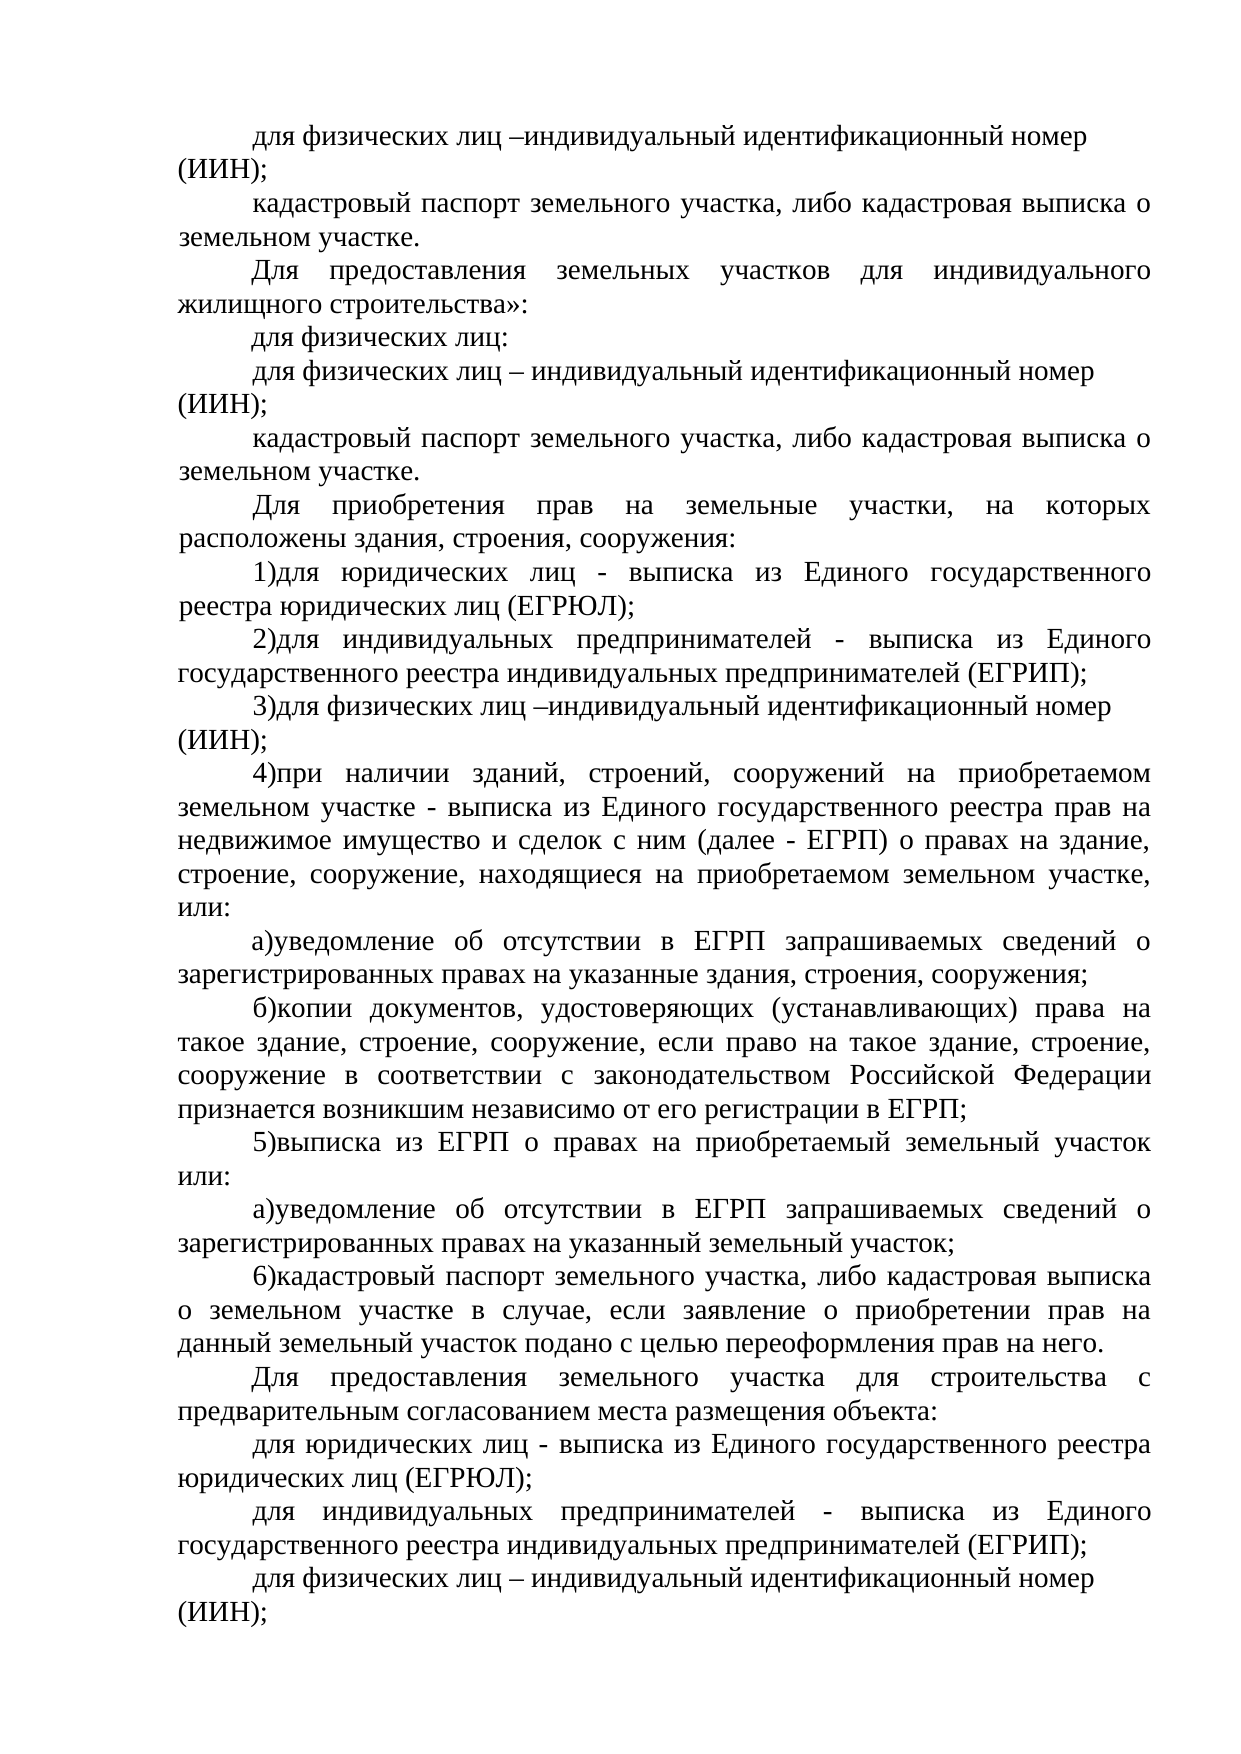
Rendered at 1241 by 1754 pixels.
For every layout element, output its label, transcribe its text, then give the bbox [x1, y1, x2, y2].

text для юридических лиц - выписка из Единого государственного реестра юридических лиц (ЕГРЮЛ); [177, 1426, 1152, 1493]
text Для предоставления земельного участка для строительства с предварительным согласованием места размещения объекта: [177, 1359, 1152, 1426]
text для физических лиц – индивидуальный идентификационный номер (ИИН); [177, 1560, 1152, 1627]
text кадастровый паспорт земельного участка, либо кадастровая выписка о земельном участке. [178, 420, 1152, 487]
text 6)кадастровый паспорт земельного участка, либо кадастровая выписка о земельном участке в случае, если заявление о приобретении прав на данный земельный участок подано с целью переоформления прав на него. [177, 1258, 1152, 1359]
text а)уведомление об отсутствии в ЕГРП запрашиваемых сведений о зарегистрированных правах на указанные здания, строения, сооружения; [177, 923, 1152, 990]
text для физических лиц – индивидуальный идентификационный номер (ИИН); [177, 353, 1152, 420]
text 2)для индивидуальных предпринимателей - выписка из Единого государственного реестра индивидуальных предпринимателей (ЕГРИП); [177, 621, 1152, 688]
text для физических лиц –индивидуальный идентификационный номер (ИИН); [177, 118, 1152, 185]
text а)уведомление об отсутствии в ЕГРП запрашиваемых сведений о зарегистрированных правах на указанный земельный участок; [177, 1191, 1152, 1258]
text Для приобретения прав на земельные участки, на которых расположены здания, строения, сооружения: [178, 487, 1152, 554]
text б)копии документов, удостоверяющих (устанавливающих) права на такое здание, строение, сооружение, если право на такое здание, строение, сооружение в соответствии с законодательством Российской Федерации признается возникшим независимо от его регистрации в ЕГРП; [177, 990, 1152, 1124]
text 4)при наличии зданий, строений, сооружений на приобретаемом земельном участке - выписка из Единого государственного реестра прав на недвижимое имущество и сделок с ним (далее - ЕГРП) о правах на здание, строение, сооружение, находящиеся на приобретаемом земельном участке, или: [177, 755, 1152, 923]
text 3)для физических лиц –индивидуальный идентификационный номер (ИИН); [177, 688, 1152, 755]
text кадастровый паспорт земельного участка, либо кадастровая выписка о земельном участке. [178, 185, 1152, 252]
text Для предоставления земельных участков для индивидуального жилищного строительства»: [177, 252, 1152, 319]
text для индивидуальных предпринимателей - выписка из Единого государственного реестра индивидуальных предпринимателей (ЕГРИП); [177, 1493, 1152, 1560]
text 1)для юридических лиц - выписка из Единого государственного реестра юридических лиц (ЕГРЮЛ); [178, 554, 1152, 621]
text 5)выписка из ЕГРП о правах на приобретаемый земельный участок или: [177, 1124, 1152, 1191]
text для физических лиц: [177, 319, 1152, 353]
